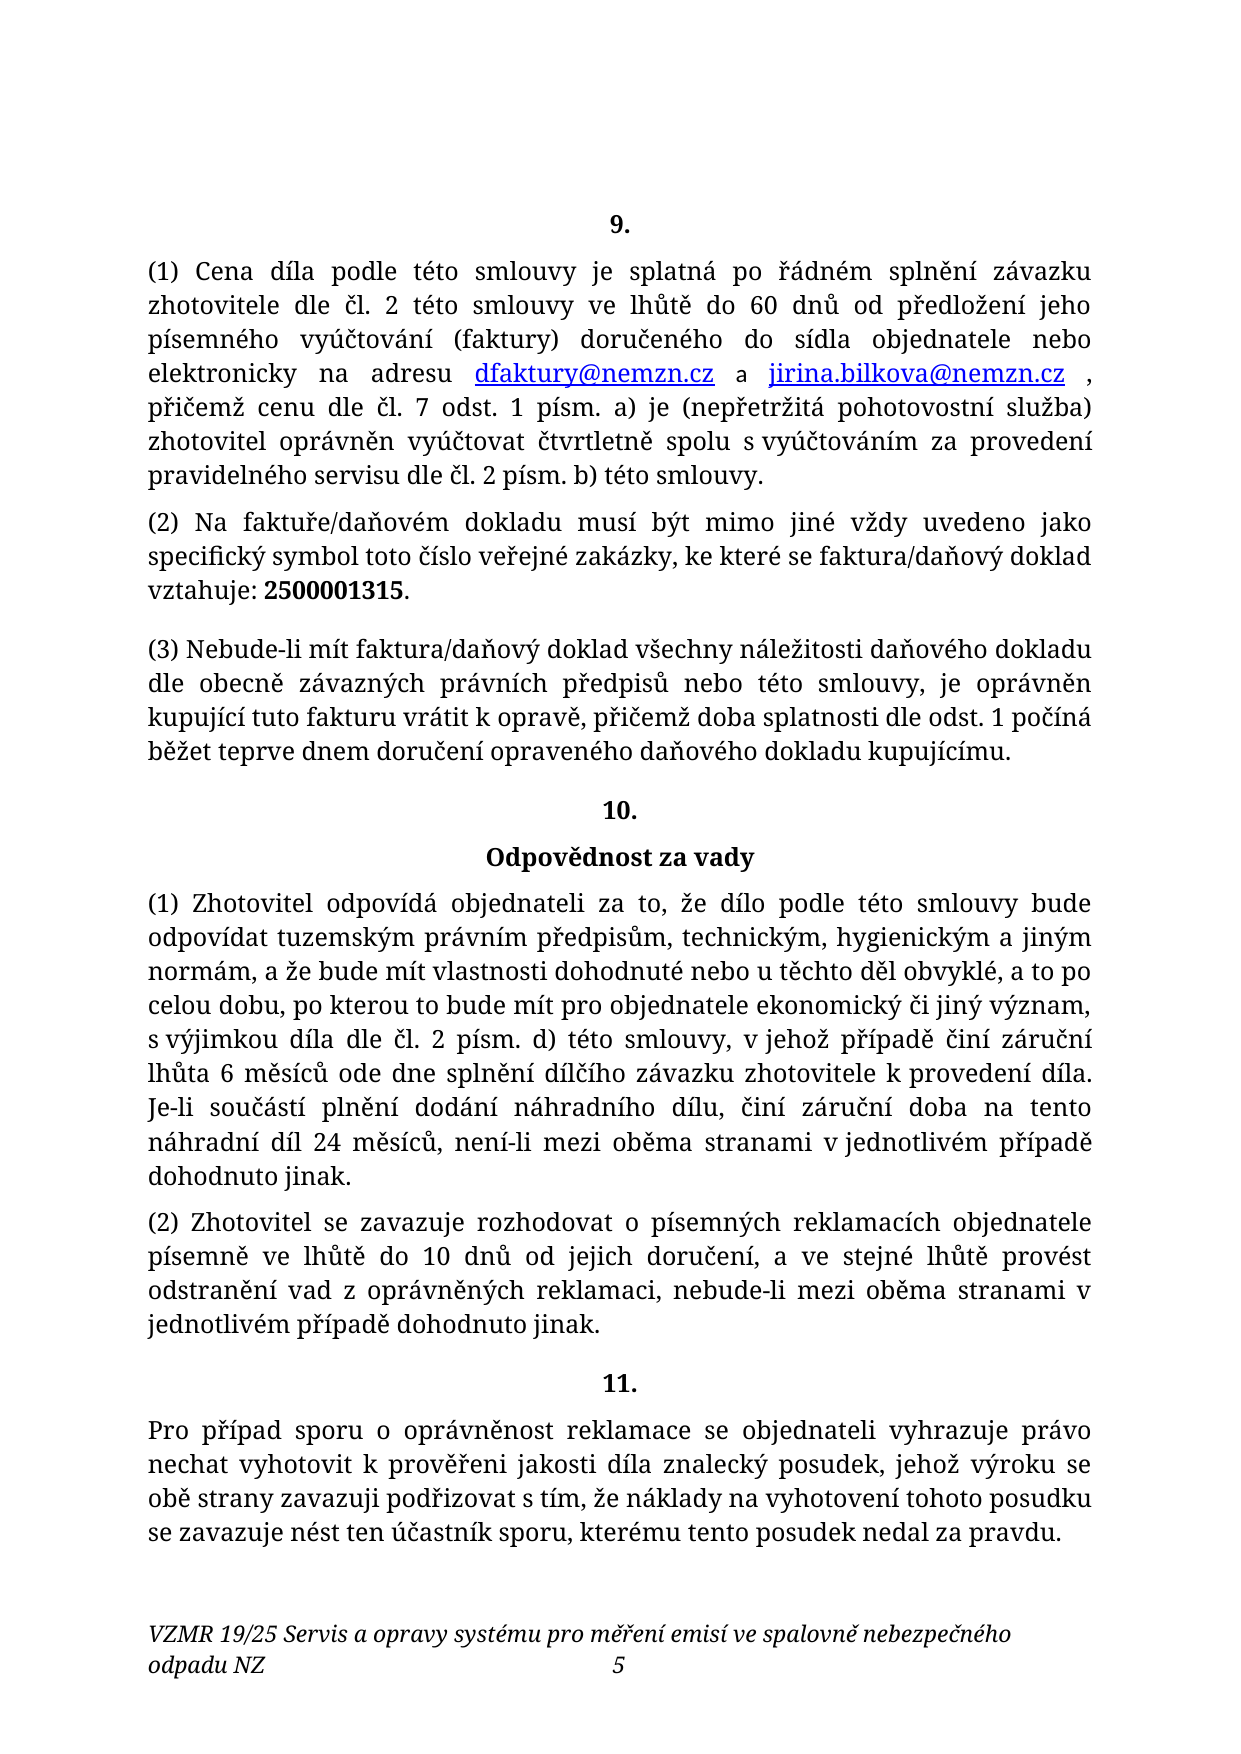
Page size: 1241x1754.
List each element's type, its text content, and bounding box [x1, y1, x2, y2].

text (2) Na faktuře/daňovém dokladu musí být mimo jiné vždy uvedeno jako specifický symbol toto číslo veřejné zakázky, ke které se faktura/daňový doklad vztahuje: 2500001315. [148, 504, 1093, 606]
text 11. [148, 1366, 1093, 1400]
text (1) Zhotovitel odpovídá objednateli za to, že dílo podle této smlouvy bude odpovídat tuzemským právním předpisům, technickým, hygienickým a jiným normám, a že bude mít vlastnosti dohodnuté nebo u těchto děl obvyklé, a to po celou dobu, po kterou to bude mít pro objednatele ekonomický či jiný význam, s výjimkou díla dle čl. 2 písm. d) této smlouvy, v jehož případě činí záruční lhůta 6 měsíců ode dne splnění dílčího závazku zhotovitele k provedení díla. Je-li součástí plnění dodání náhradního dílu, činí záruční doba na tento náhradní díl 24 měsíců, není-li mezi oběma stranami v jednotlivém případě dohodnuto jinak. [148, 886, 1093, 1192]
text 9. [148, 207, 1093, 241]
text 10. [148, 793, 1093, 827]
text (2) Zhotovitel se zavazuje rozhodovat o písemných reklamacích objednatele písemně ve lhůtě do 10 dnů od jejich doručení, a ve stejné lhůtě provést odstranění vad z oprávněných reklamaci, nebude-li mezi oběma stranami v jednotlivém případě dohodnuto jinak. [148, 1205, 1093, 1341]
text Odpovědnost za vady [148, 839, 1093, 873]
text Pro případ sporu o oprávněnost reklamace se objednateli vyhrazuje právo nechat vyhotovit k prověřeni jakosti díla znalecký posudek, jehož výroku se obě strany zavazuji podřizovat s tím, že náklady na vyhotovení tohoto posudku se zavazuje nést ten účastník sporu, kterému tento posudek nedal za pravdu. [148, 1413, 1093, 1549]
text (1) Cena díla podle této smlouvy je splatná po řádném splnění závazku zhotovitele dle čl. 2 této smlouvy ve lhůtě do 60 dnů od předložení jeho písemného vyúčtování (faktury) doručeného do sídla objednatele nebo elektronicky na adresu dfaktury@nemzn.cz a jirina.bilkova@nemzn.cz , přičemž cenu dle čl. 7 odst. 1 písm. a) je (nepřetržitá pohotovostní služba) zhotovitel oprávněn vyúčtovat čtvrtletně spolu s vyúčtováním za provedení pravidelného servisu dle čl. 2 písm. b) této smlouvy. [148, 253, 1093, 492]
text (3) Nebude-li mít faktura/daňový doklad všechny náležitosti daňového dokladu dle obecně závazných právních předpisů nebo této smlouvy, je oprávněn kupující tuto fakturu vrátit k opravě, přičemž doba splatnosti dle odst. 1 počíná běžet teprve dnem doručení opraveného daňového dokladu kupujícímu. [148, 631, 1093, 768]
